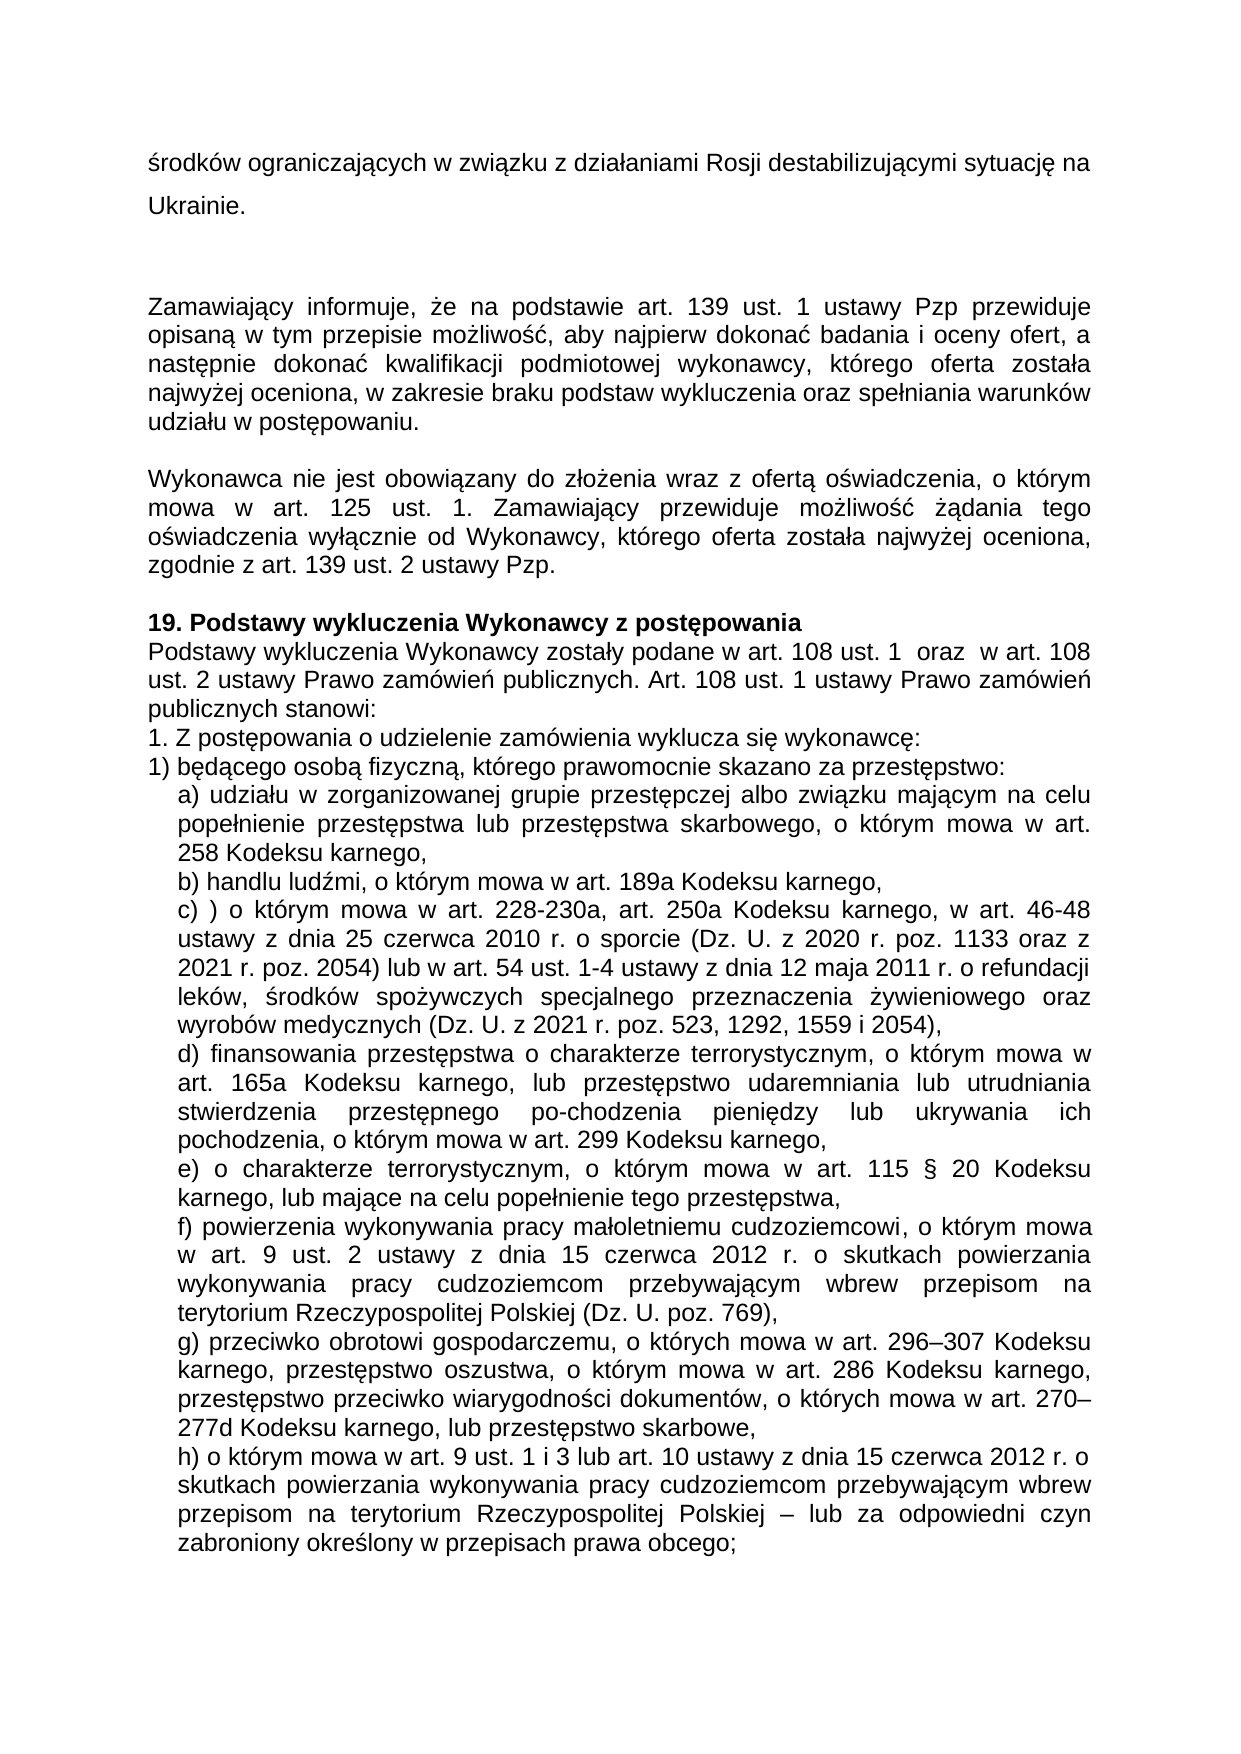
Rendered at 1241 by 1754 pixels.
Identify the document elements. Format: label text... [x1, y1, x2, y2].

text b) handlu ludźmi, o którym mowa w art. 189a Kodeksu karnego, [177, 866, 1092, 895]
text c) ) o którym mowa w art. 228-230a, art. 250a Kodeksu karnego, w art. 46-48 ustawy z dnia 25 czerwca 2010 r. o sporcie (Dz. U. z 2020 r. poz. 1133 oraz z 2021 r. poz. 2054) lub w art. 54 ust. 1-4 ustawy z dnia 12 maja 2011 r. o refundacji leków, środków spożywczych specjalnego przeznaczenia żywieniowego oraz wyrobów medycznych (Dz. U. z 2021 r. poz. 523, 1292, 1559 i 2054), [177, 895, 1092, 1039]
text 1) będącego osobą fizyczną, którego prawomocnie skazano za przestępstwo: [148, 751, 1092, 780]
text d) finansowania przestępstwa o charakterze terrorystycznym, o którym mowa w art. 165a Kodeksu karnego, lub przestępstwo udaremniania lub utrudniania stwierdzenia przestępnego po-chodzenia pieniędzy lub ukrywania ich pochodzenia, o którym mowa w art. 299 Kodeksu karnego, [177, 1039, 1092, 1154]
text f) powierzenia wykonywania pracy małoletniemu cudzoziemcowi, o którym mowa w art. 9 ust. 2 ustawy z dnia 15 czerwca 2012 r. o skutkach powierzania wykonywania pracy cudzoziemcom przebywającym wbrew przepisom na terytorium Rzeczypospolitej Polskiej (Dz. U. poz. 769), [177, 1211, 1092, 1326]
text g) przeciwko obrotowi gospodarczemu, o których mowa w art. 296–307 Kodeksu karnego, przestępstwo oszustwa, o którym mowa w art. 286 Kodeksu karnego, przestępstwo przeciwko wiarygodności dokumentów, o których mowa w art. 270–277d Kodeksu karnego, lub przestępstwo skarbowe, [177, 1326, 1092, 1441]
text a) udziału w zorganizowanej grupie przestępczej albo związku mającym na celu popełnienie przestępstwa lub przestępstwa skarbowego, o którym mowa w art. 258 Kodeksu karnego, [177, 780, 1092, 866]
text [148, 148, 1092, 219]
text 19. Podstawy wykluczenia Wykonawcy z postępowania [148, 608, 1092, 636]
text 1. Z postępowania o udzielenie zamówienia wyklucza się wykonawcę: [148, 723, 1092, 751]
text Wykonawca nie jest obowiązany do złożenia wraz z ofertą oświadczenia, o którym mowa w art. 125 ust. 1. Zamawiający przewiduje możliwość żądania tego oświadczenia wyłącznie od Wykonawcy, którego oferta została najwyżej oceniona, zgodnie z art. 139 ust. 2 ustawy Pzp. [148, 464, 1092, 579]
text h) o którym mowa w art. 9 ust. 1 i 3 lub art. 10 ustawy z dnia 15 czerwca 2012 r. o skutkach powierzania wykonywania pracy cudzoziemcom przebywającym wbrew przepisom na terytorium Rzeczypospolitej Polskiej – lub za odpowiedni czyn zabroniony określony w przepisach prawa obcego; [177, 1441, 1092, 1556]
text e) o charakterze terrorystycznym, o którym mowa w art. 115 § 20 Kodeksu karnego, lub mające na celu popełnienie tego przestępstwa, [177, 1154, 1092, 1211]
text Podstawy wykluczenia Wykonawcy zostały podane w art. 108 ust. 1 oraz w art. 108 ust. 2 ustawy Prawo zamówień publicznych. Art. 108 ust. 1 ustawy Prawo zamówień publicznych stanowi: [148, 636, 1092, 723]
text Zamawiający informuje, że na podstawie art. 139 ust. 1 ustawy Pzp przewiduje opisaną w tym przepisie możliwość, aby najpierw dokonać badania i oceny ofert, a następnie dokonać kwalifikacji podmiotowej wykonawcy, którego oferta została najwyżej oceniona, w zakresie braku podstaw wykluczenia oraz spełniania warunków udziału w postępowaniu. [148, 291, 1092, 435]
